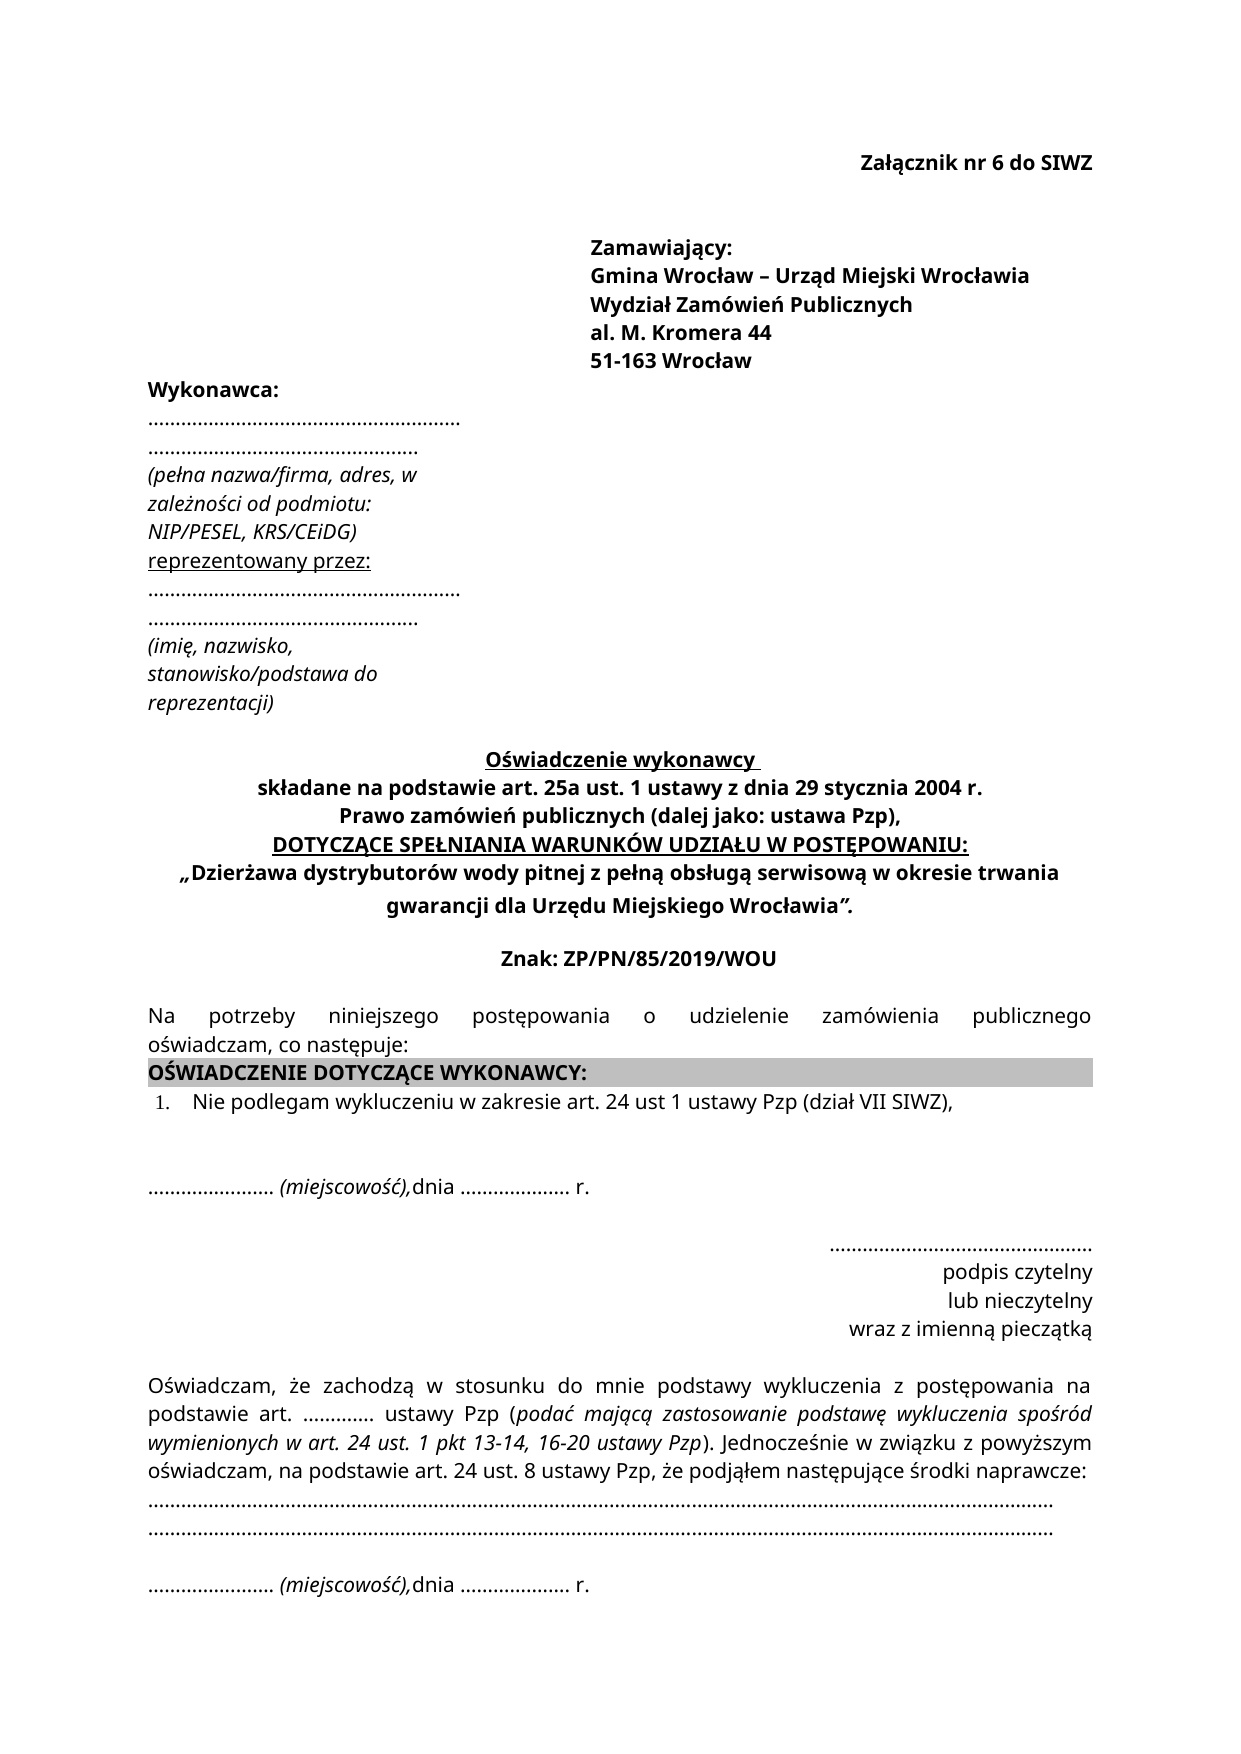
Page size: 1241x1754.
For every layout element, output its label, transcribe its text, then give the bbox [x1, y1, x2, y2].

text ………………………………………………………………………………………………………………………………………………… [148, 1513, 1093, 1542]
text Oświadczenie wykonawcy [148, 745, 1093, 773]
text DOTYCZĄCE SPEŁNIANIA WARUNKÓW UDZIAŁU W POSTĘPOWANIU: [148, 830, 1093, 858]
text wraz z imienną pieczątką [148, 1314, 1093, 1343]
text składane na podstawie art. 25a ust. 1 ustawy z dnia 29 stycznia 2004 r. [148, 773, 1093, 802]
text Oświadczam, że zachodzą w stosunku do mnie podstawy wykluczenia z postępowania na podstawie art. …………. ustawy Pzp (podać mającą zastosowanie podstawę wykluczenia spośród wymienionych w art. 24 ust. 1 pkt 13-14, 16-20 ustawy Pzp). Jednocześnie w związku z powyższym oświadczam, na podstawie art. 24 ust. 8 ustawy Pzp, że podjąłem następujące środki naprawcze: [148, 1371, 1093, 1485]
list Nie podlegam wykluczeniu w zakresie art. 24 ust 1 ustawy Pzp (dział VII SIWZ), [154, 1087, 1093, 1115]
text …………………………………………………………………………...................... [148, 574, 472, 631]
text ………………………………………………………………………………………………………………………………………………… [148, 1485, 1093, 1513]
text Zamawiający: [591, 233, 1093, 261]
text „Dzierżawa dystrybutorów wody pitnej z pełną obsługą serwisową w okresie trwania gwarancji dla Urzędu Miejskiego Wrocławia”. [148, 858, 1093, 919]
text Na potrzeby niniejszego postępowania o udzielenie zamówienia publicznego oświadczam, co następuje: [148, 1001, 1093, 1058]
text OŚWIADCZENIE DOTYCZĄCE WYKONAWCY: [148, 1058, 1093, 1087]
text ………………………………………… [148, 1229, 1093, 1257]
text (pełna nazwa/firma, adres, w zależności od podmiotu: NIP/PESEL, KRS/CEiDG) [148, 460, 472, 546]
text podpis czytelny [148, 1257, 1093, 1286]
text reprezentowany przez: [148, 546, 1093, 574]
text …………….……. (miejscowość),dnia ………….……. r. [148, 1172, 1093, 1201]
text (imię, nazwisko, stanowisko/podstawa do reprezentacji) [148, 631, 472, 716]
text …………….……. (miejscowość),dnia ………….……. r. [148, 1570, 1093, 1599]
text 51-163 Wrocław [516, 347, 1093, 375]
text Wydział Zamówień Publicznych [516, 290, 1093, 318]
text al. M. Kromera 44 [516, 318, 1093, 347]
text Załącznik nr 6 do SIWZ [591, 148, 1093, 176]
text Prawo zamówień publicznych (dalej jako: ustawa Pzp), [148, 802, 1093, 830]
text …………………………………………………………………………...................... [148, 403, 472, 460]
text Wykonawca: [148, 375, 1093, 403]
text lub nieczytelny [148, 1286, 1093, 1314]
text Znak: ZP/PN/85/2019/WOU [185, 944, 1093, 973]
text Gmina Wrocław – Urząd Miejski Wrocławia [590, 261, 1093, 290]
